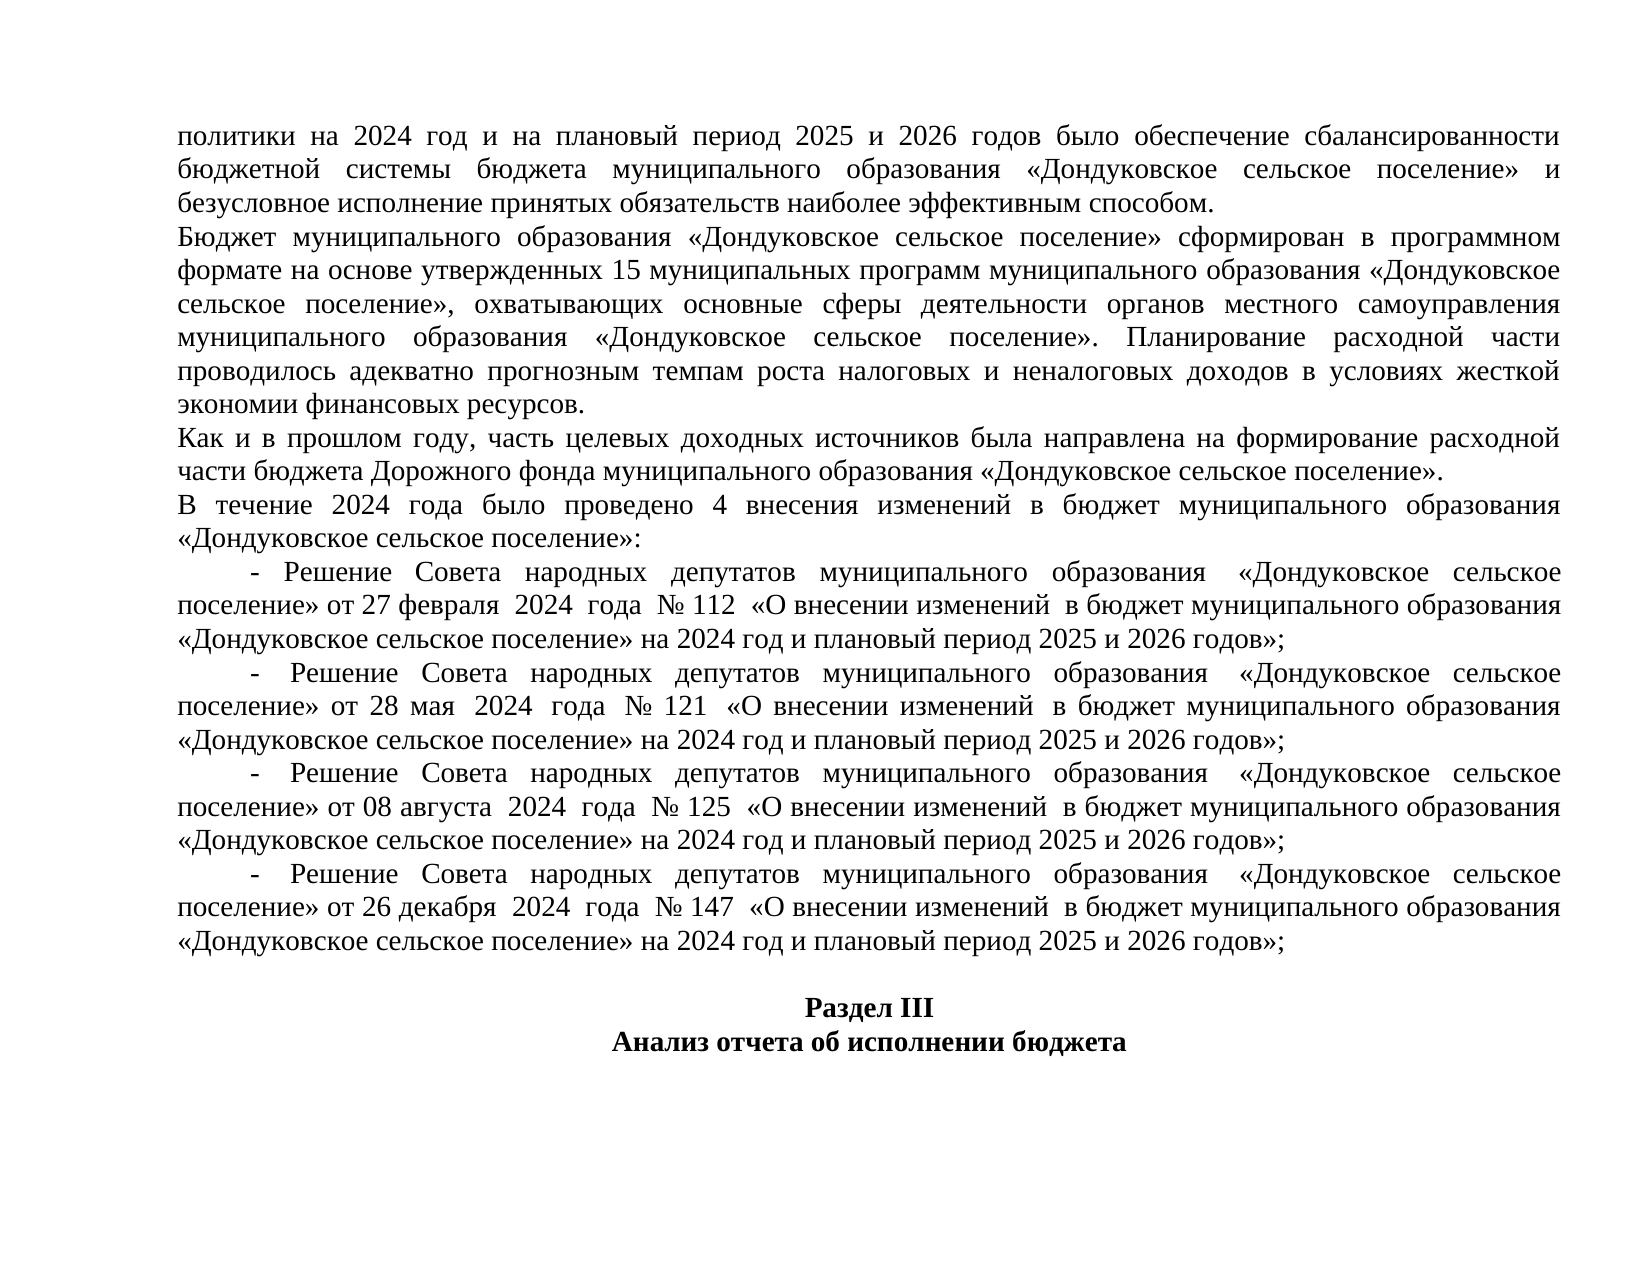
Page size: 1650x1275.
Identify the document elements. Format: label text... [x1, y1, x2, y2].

text - Решение Совета народных депутатов муниципального образования «Дондуковское сельское поселение» от 26 декабря 2024 года № 147 «О внесении изменений в бюджет муниципального образования «Дондуковское сельское поселение» на 2024 год и плановый период 2025 и 2026 годов»; [177, 856, 1561, 957]
text Бюджет муниципального образования «Дондуковское сельское поселение» сформирован в программном формате на основе утвержденных 15 муниципальных программ муниципального образования «Дондуковское сельское поселение», охватывающих основные сферы деятельности органов местного самоуправления муниципального образования «Дондуковское сельское поселение». Планирование расходной части проводилось адекватно прогнозным темпам роста налоговых и неналоговых доходов в условиях жесткой экономии финансовых ресурсов. [177, 219, 1561, 420]
text Раздел III [177, 990, 1561, 1024]
text - Решение Совета народных депутатов муниципального образования «Дондуковское сельское поселение» от 27 февраля 2024 года № 112 «О внесении изменений в бюджет муниципального образования «Дондуковское сельское поселение» на 2024 год и плановый период 2025 и 2026 годов»; [177, 554, 1561, 655]
text В течение 2024 года было проведено 4 внесения изменений в бюджет муниципального образования «Дондуковское сельское поселение»: [177, 487, 1561, 554]
text Анализ отчета об исполнении бюджета [177, 1024, 1561, 1057]
text Как и в прошлом году, часть целевых доходных источников была направлена на формирование расходной части бюджета Дорожного фонда муниципального образования «Дондуковское сельское поселение». [177, 420, 1561, 487]
text - Решение Совета народных депутатов муниципального образования «Дондуковское сельское поселение» от 28 мая 2024 года № 121 «О внесении изменений в бюджет муниципального образования «Дондуковское сельское поселение» на 2024 год и плановый период 2025 и 2026 годов»; [177, 655, 1561, 755]
text - Решение Совета народных депутатов муниципального образования «Дондуковское сельское поселение» от 08 августа 2024 года № 125 «О внесении изменений в бюджет муниципального образования «Дондуковское сельское поселение» на 2024 год и плановый период 2025 и 2026 годов»; [177, 755, 1561, 856]
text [177, 118, 1561, 219]
